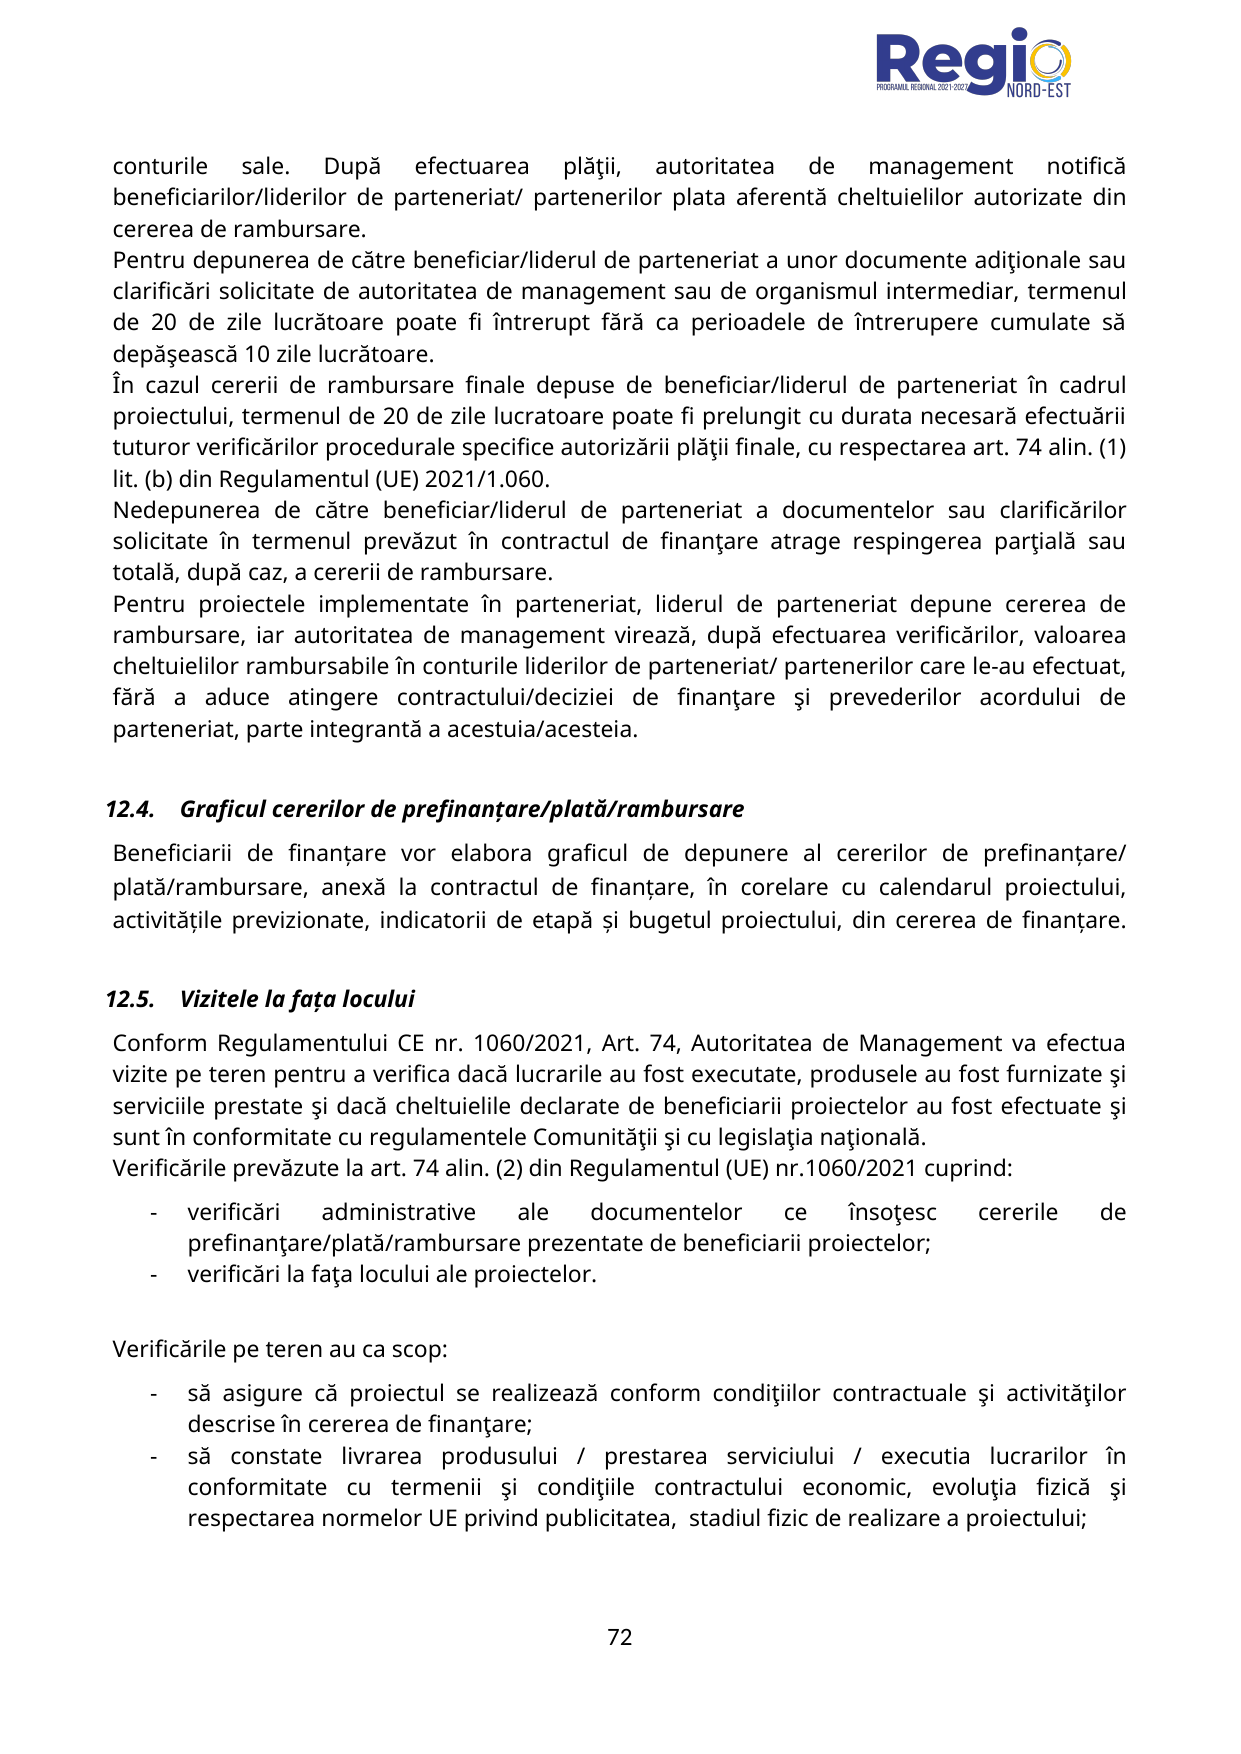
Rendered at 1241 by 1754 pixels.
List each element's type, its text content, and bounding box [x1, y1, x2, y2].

list verificări la faţa locului ale proiectelor. [150, 1258, 1128, 1289]
text Pentru depunerea de către beneficiar/liderul de parteneriat a unor documente adiţionale sau clarificări solicitate de autoritatea de management sau de organismul intermediar, termenul de 20 de zile lucrătoare poate fi întrerupt fără ca perioadele de întrerupere cumulate să depăşească 10 zile lucrătoare. [112, 244, 1128, 369]
text Conform Regulamentului CE nr. 1060/2021, Art. 74, Autoritatea de Management va efectua vizite pe teren pentru a verifica dacă lucrarile au fost executate, produsele au fost furnizate şi serviciile prestate şi dacă cheltuielile declarate de beneficiarii proiectelor au fost efectuate şi sunt în conformitate cu regulamentele Comunităţii şi cu legislaţia naţională. [112, 1027, 1128, 1152]
text Pentru proiectele implementate în parteneriat, liderul de parteneriat depune cererea de rambursare, iar autoritatea de management virează, după efectuarea verificărilor, valoarea cheltuielilor rambursabile în conturile liderilor de parteneriat/ partenerilor care le-au efectuat, fără a aduce atingere contractului/deciziei de finanţare şi prevederilor acordului de parteneriat, parte integrantă a acestuia/acesteia. [112, 587, 1128, 744]
text Verificările prevăzute la art. 74 alin. (2) din Regulamentul (UE) nr.1060/2021 cuprind: [112, 1152, 1128, 1183]
picture [873, 22, 1076, 101]
list să asigure că proiectul se realizează conform condiţiilor contractuale şi activităţilor descrise în cererea de finanţare; [150, 1377, 1128, 1439]
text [112, 150, 1128, 244]
list să constate livrarea produsului / prestarea serviciului / executia lucrarilor în conformitate cu termenii şi condiţiile contractului economic, evoluţia fizică şi respectarea normelor UE privind publicitatea, stadiul fizic de realizare a proiectului; [150, 1439, 1128, 1533]
subtitle Vizitele la fața locului [104, 983, 1128, 1014]
text În cazul cererii de rambursare finale depuse de beneficiar/liderul de parteneriat în cadrul proiectului, termenul de 20 de zile lucratoare poate fi prelungit cu durata necesară efectuării tuturor verificărilor procedurale specifice autorizării plăţii finale, cu respectarea art. 74 alin. (1) lit. (b) din Regulamentul (UE) 2021/1.060. [112, 369, 1128, 494]
list verificări administrative ale documentelor ce însoţesc cererile de prefinanţare/plată/rambursare prezentate de beneficiarii proiectelor; [150, 1196, 1128, 1258]
subtitle Graficul cererilor de prefinanțare/plată/rambursare [104, 793, 1128, 824]
text Nedepunerea de către beneficiar/liderul de parteneriat a documentelor sau clarificărilor solicitate în termenul prevăzut în contractul de finanţare atrage respingerea parţială sau totală, după caz, a cererii de rambursare. [112, 494, 1128, 587]
text Beneficiarii de finanțare vor elabora graficul de depunere al cererilor de prefinanțare/ plată/rambursare, anexă la contractul de finanțare, în corelare cu calendarul proiectului, activitățile previzionate, indicatorii de etapă și bugetul proiectului, din cererea de finanțare. [112, 837, 1128, 968]
text Verificările pe teren au ca scop: [112, 1333, 1128, 1364]
